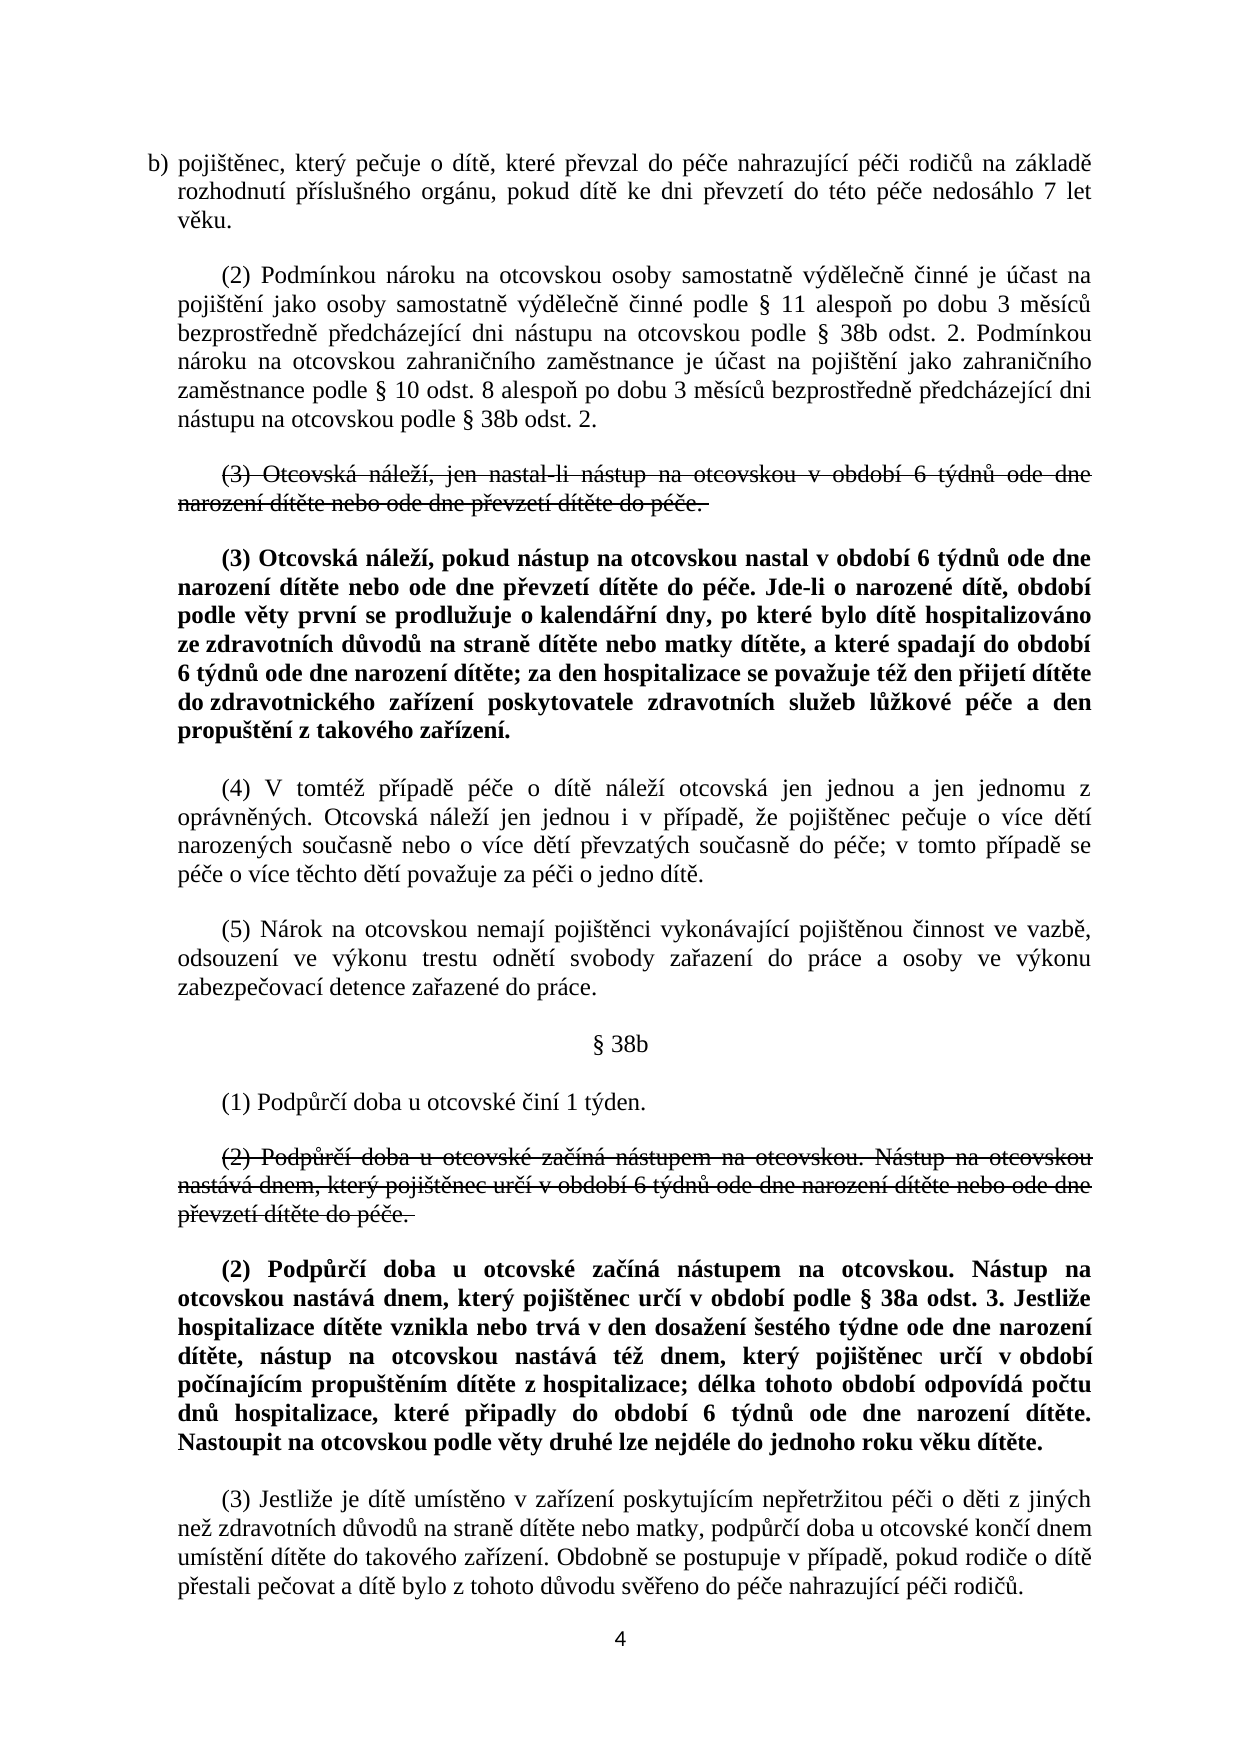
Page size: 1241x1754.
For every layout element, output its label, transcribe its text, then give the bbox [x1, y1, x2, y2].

text (5) Nárok na otcovskou nemají pojištěnci vykonávající pojištěnou činnost ve vazbě, odsouzení ve výkonu trestu odnětí svobody zařazení do práce a osoby ve výkonu zabezpečovací detence zařazené do práce. [148, 914, 1093, 1001]
text (3) Otcovská náleží, pokud nástup na otcovskou nastal v období 6 týdnů ode dne narození dítěte nebo ode dne převzetí dítěte do péče. Jde-li o narozené dítě, období podle věty první se prodlužuje o kalendářní dny, po které bylo dítě hospitalizováno ze zdravotních důvodů na straně dítěte nebo matky dítěte, a které spadají do období 6 týdnů ode dne narození dítěte; za den hospitalizace se považuje též den přijetí dítěte do zdravotnického zařízení poskytovatele zdravotních služeb lůžkové péče a den propuštění z takového zařízení. [177, 543, 1093, 744]
text (3) Jestliže je dítě umístěno v zařízení poskytujícím nepřetržitou péči o děti z jiných než zdravotních důvodů na straně dítěte nebo matky, podpůrčí doba u otcovské končí dnem umístění dítěte do takového zařízení. Obdobně se postupuje v případě, pokud rodiče o dítě přestali pečovat a dítě bylo z tohoto důvodu svěřeno do péče nahrazující péči rodičů. [148, 1484, 1093, 1599]
text § 38b [148, 1029, 1093, 1058]
text b) pojištěnec, který pečuje o dítě, které převzal do péče nahrazující péči rodičů na základě rozhodnutí příslušného orgánu, pokud dítě ke dni převzetí do této péče nedosáhlo 7 let věku. [148, 148, 1093, 234]
text (3) Otcovská náleží, jen nastal-li nástup na otcovskou v období 6 týdnů ode dne narození dítěte nebo ode dne převzetí dítěte do péče. [148, 459, 1093, 517]
text (1) Podpůrčí doba u otcovské činí 1 týden. [148, 1087, 1093, 1116]
text (4) V tomtéž případě péče o dítě náleží otcovská jen jednou a jen jednomu z oprávněných. Otcovská náleží jen jednou i v případě, že pojištěnec pečuje o více dětí narozených současně nebo o více dětí převzatých současně do péče; v tomto případě se péče o více těchto dětí považuje za péči o jedno dítě. [148, 773, 1093, 888]
text (2) Podmínkou nároku na otcovskou osoby samostatně výdělečně činné je účast na pojištění jako osoby samostatně výdělečně činné podle § 11 alespoň po dobu 3 měsíců bezprostředně předcházející dni nástupu na otcovskou podle § 38b odst. 2. Podmínkou nároku na otcovskou zahraničního zaměstnance je účast na pojištění jako zahraničního zaměstnance podle § 10 odst. 8 alespoň po dobu 3 měsíců bezprostředně předcházející dni nástupu na otcovskou podle § 38b odst. 2. [148, 260, 1093, 433]
text (2) Podpůrčí doba u otcovské začíná nástupem na otcovskou. Nástup na otcovskou nastává dnem, který pojištěnec určí v období podle § 38a odst. 3. Jestliže hospitalizace dítěte vznikla nebo trvá v den dosažení šestého týdne ode dne narození dítěte, nástup na otcovskou nastává též dnem, který pojištěnec určí v období počínajícím propuštěním dítěte z hospitalizace; délka tohoto období odpovídá počtu dnů hospitalizace, které připadly do období 6 týdnů ode dne narození dítěte. Nastoupit na otcovskou podle věty druhé lze nejdéle do jednoho roku věku dítěte. [177, 1254, 1093, 1456]
text (2) Podpůrčí doba u otcovské začíná nástupem na otcovskou. Nástup na otcovskou nastává dnem, který pojištěnec určí v období 6 týdnů ode dne narození dítěte nebo ode dne převzetí dítěte do péče. [148, 1142, 1093, 1228]
